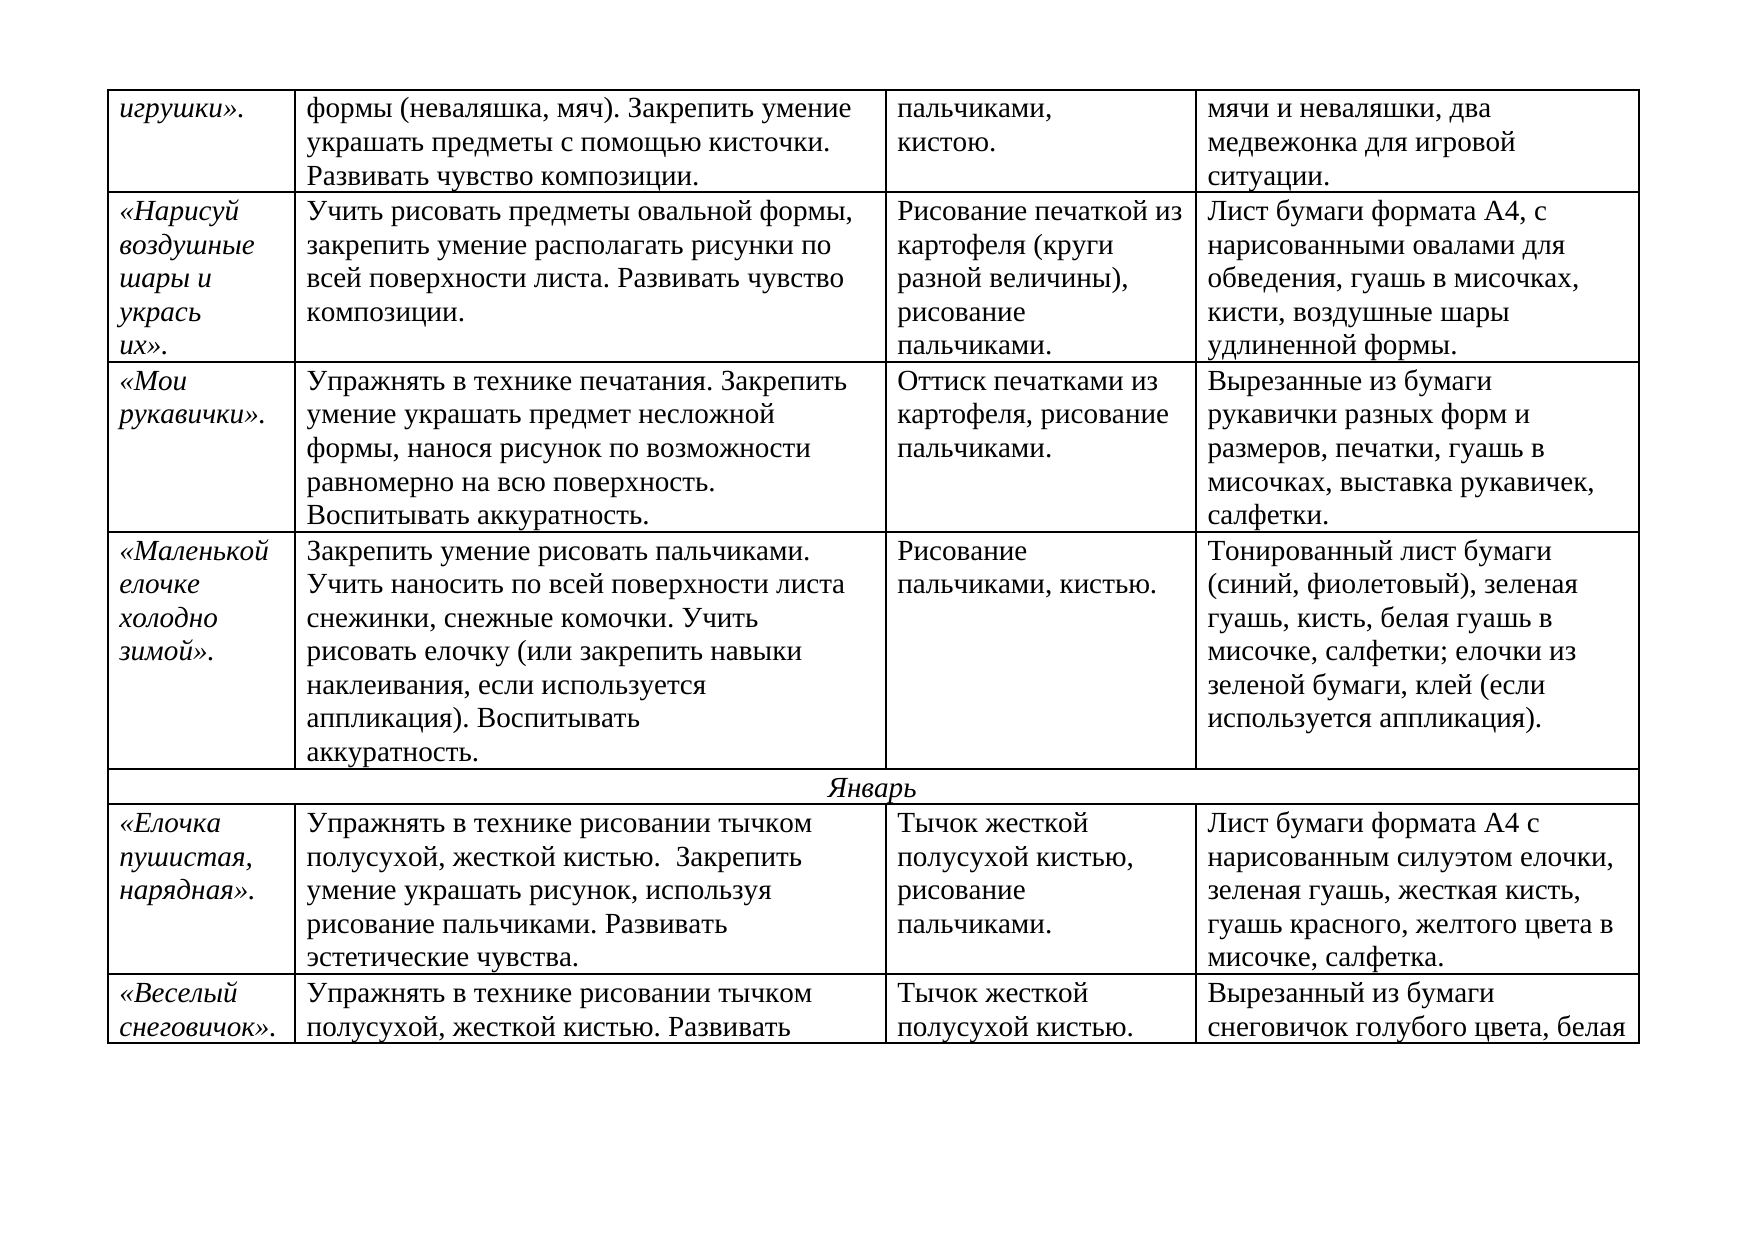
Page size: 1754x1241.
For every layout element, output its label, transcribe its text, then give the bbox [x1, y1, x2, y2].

table_cell Лист бумаги формата А4, с нарисованными овалами для обведения, гуашь в мисочках, кисти, воздушные шары удлиненной формы. [1197, 193, 1638, 361]
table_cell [296, 975, 885, 1042]
table_cell Тонированный лист бумаги (синий, фиолетовый), зеленая гуашь, кисть, белая гуашь в мисочке, салфетки; елочки из зеленой бумаги, клей (если используется аппликация). [1197, 533, 1638, 768]
table_cell Лист бумаги формата А4 с нарисованным силуэтом елочки, зеленая гуашь, жесткая кисть, гуашь красного, желтого цвета в мисочке, салфетка. [1197, 805, 1638, 973]
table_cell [1197, 975, 1638, 1042]
table_cell Упражнять в технике печатания. Закрепить умение украшать предмет несложной формы, нанося рисунок по возможности равномерно на всю поверхность. Воспитывать аккуратность. [296, 363, 885, 531]
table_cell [296, 91, 885, 191]
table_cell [887, 91, 1195, 191]
table_cell Учить рисовать предметы овальной формы, закрепить умение располагать рисунки по всей поверхности листа. Развивать чувство композиции. [296, 193, 885, 361]
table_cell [887, 975, 1195, 1042]
table_cell «Маленькой елочке холодно зимой». [109, 533, 294, 768]
table_cell «Мои рукавички». [109, 363, 294, 531]
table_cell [1197, 91, 1638, 191]
table_cell Рисование печаткой из картофеля (круги разной величины), рисование пальчиками. [887, 193, 1195, 361]
table_cell Вырезанные из бумаги рукавички разных форм и размеров, печатки, гуашь в мисочках, выставка рукавичек, салфетки. [1197, 363, 1638, 531]
table_cell Упражнять в технике рисовании тычком полусухой, жесткой кистью. Закрепить умение украшать рисунок, используя рисование пальчиками. Развивать эстетические чувства. [296, 805, 885, 973]
table_cell Закрепить умение рисовать пальчиками. Учить наносить по всей поверхности листа снежинки, снежные комочки. Учить рисовать елочку (или закрепить навыки наклеивания, если используется аппликация). Воспитывать аккуратность. [296, 533, 885, 768]
table_cell Оттиск печатками из картофеля, рисование пальчиками. [887, 363, 1195, 531]
table_cell «Мои игрушки». [109, 91, 294, 191]
table_cell Январь [109, 770, 1638, 803]
table_cell Рисование пальчиками, кистью. [887, 533, 1195, 768]
table_cell Тычок жесткой полусухой кистью, рисование пальчиками. [887, 805, 1195, 973]
table_cell «Елочка пушистая, нарядная». [109, 805, 294, 973]
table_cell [109, 975, 294, 1042]
table_cell «Нарисуй воздушные шары и укрась их». [109, 193, 294, 361]
